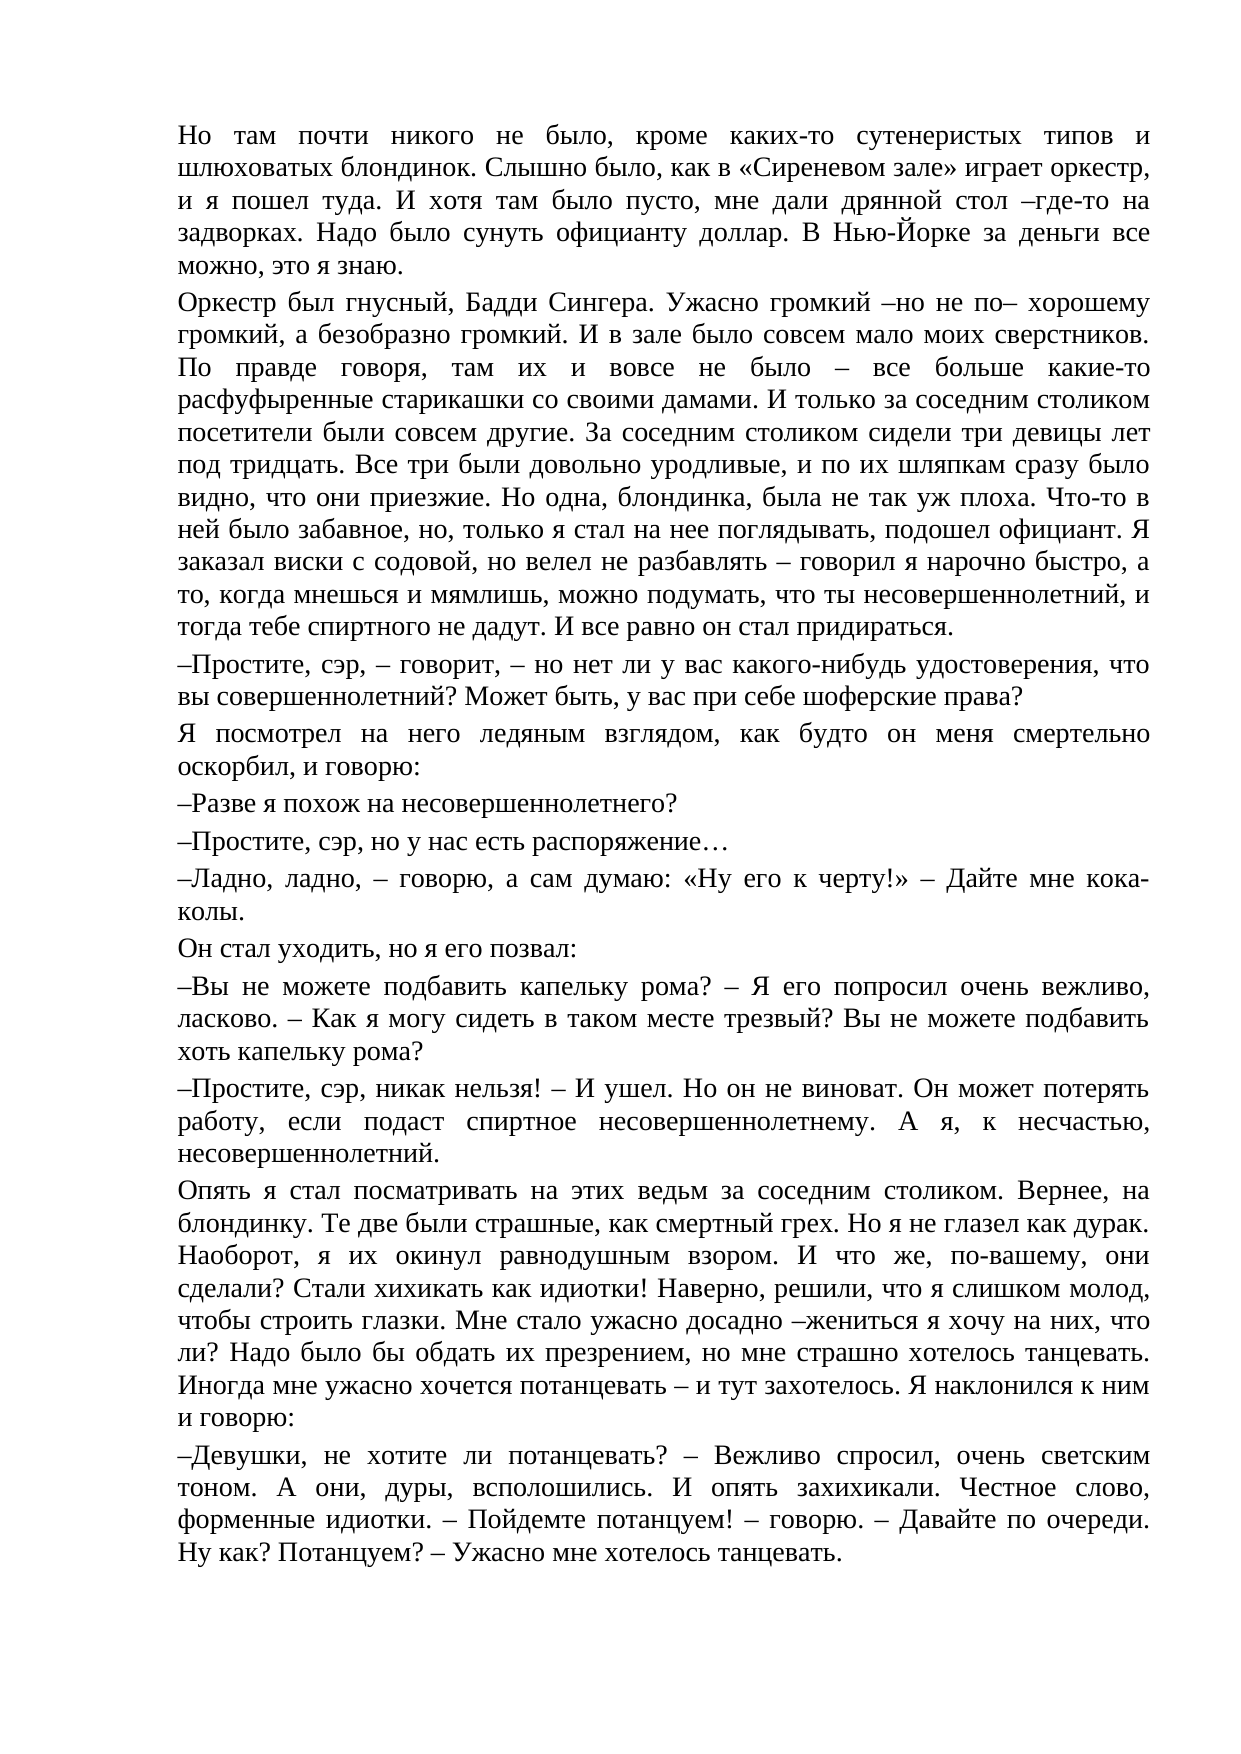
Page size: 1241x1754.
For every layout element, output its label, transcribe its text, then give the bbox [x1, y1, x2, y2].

text Но там почти никого не было, кроме каких-то сутенеристых типов и шлюховатых блондинок. Слышно было, как в «Сиреневом зале» играет оркестр, и я пошел туда. И хотя там было пусто, мне дали дрянной стол –где-то на задворках. Надо было сунуть официанту доллар. В Нью-Йорке за деньги все можно, это я знаю. [177, 118, 1152, 280]
text –Простите, сэр, – говорит, – но нет ли у вас какого-нибудь удостоверения, что вы совершеннолетний? Может быть, у вас при себе шоферские права? [177, 647, 1152, 711]
text –Простите, сэр, никак нельзя! – И ушел. Но он не виноват. Он может потерять работу, если подаст спиртное несовершеннолетнему. А я, к несчастью, несовершеннолетний. [177, 1071, 1152, 1168]
text –Девушки, не хотите ли потанцевать? – Вежливо спросил, очень светским тоном. А они, дуры, всполошились. И опять захихикали. Честное слово, форменные идиотки. – Пойдемте потанцуем! – говорю. – Давайте по очереди. Ну как? Потанцуем? – Ужасно мне хотелось танцевать. [177, 1438, 1152, 1567]
text –Вы не можете подбавить капельку рома? – Я его попросил очень вежливо, ласково. – Как я могу сидеть в таком месте трезвый? Вы не можете подбавить хоть капельку рома? [177, 969, 1152, 1066]
text –Простите, сэр, но у нас есть распоряжение… [177, 824, 1152, 856]
text Я посмотрел на него ледяным взглядом, как будто он меня смертельно оскорбил, и говорю: [177, 717, 1152, 781]
text Он стал уходить, но я его позвал: [177, 931, 1152, 964]
text –Разве я похож на несовершеннолетнего? [177, 786, 1152, 819]
text –Ладно, ладно, – говорю, а сам думаю: «Ну его к черту!» – Дайте мне кока-колы. [177, 861, 1152, 926]
text Оркестр был гнусный, Бадди Сингера. Ужасно громкий –но не по– хорошему громкий, а безобразно громкий. И в зале было совсем мало моих сверстников. По правде говоря, там их и вовсе не было – все больше какие-то расфуфыренные старикашки со своими дамами. И только за соседним столиком посетители были совсем другие. За соседним столиком сидели три девицы лет под тридцать. Все три были довольно уродливые, и по их шляпкам сразу было видно, что они приезжие. Но одна, блондинка, была не так уж плоха. Что-то в ней было забавное, но, только я стал на нее поглядывать, подошел официант. Я заказал виски с содовой, но велел не разбавлять – говорил я нарочно быстро, а то, когда мнешься и мямлишь, можно подумать, что ты несовершеннолетний, и тогда тебе спиртного не дадут. И все равно он стал придираться. [177, 285, 1152, 642]
text Опять я стал посматривать на этих ведьм за соседним столиком. Вернее, на блондинку. Те две были страшные, как смертный грех. Но я не глазел как дурак. Наоборот, я их окинул равнодушным взором. И что же, по-вашему, они сделали? Стали хихикать как идиотки! Наверно, решили, что я слишком молод, чтобы строить глазки. Мне стало ужасно досадно –жениться я хочу на них, что ли? Надо было бы обдать их презрением, но мне страшно хотелось танцевать. Иногда мне ужасно хочется потанцевать – и тут захотелось. Я наклонился к ним и говорю: [177, 1173, 1152, 1433]
